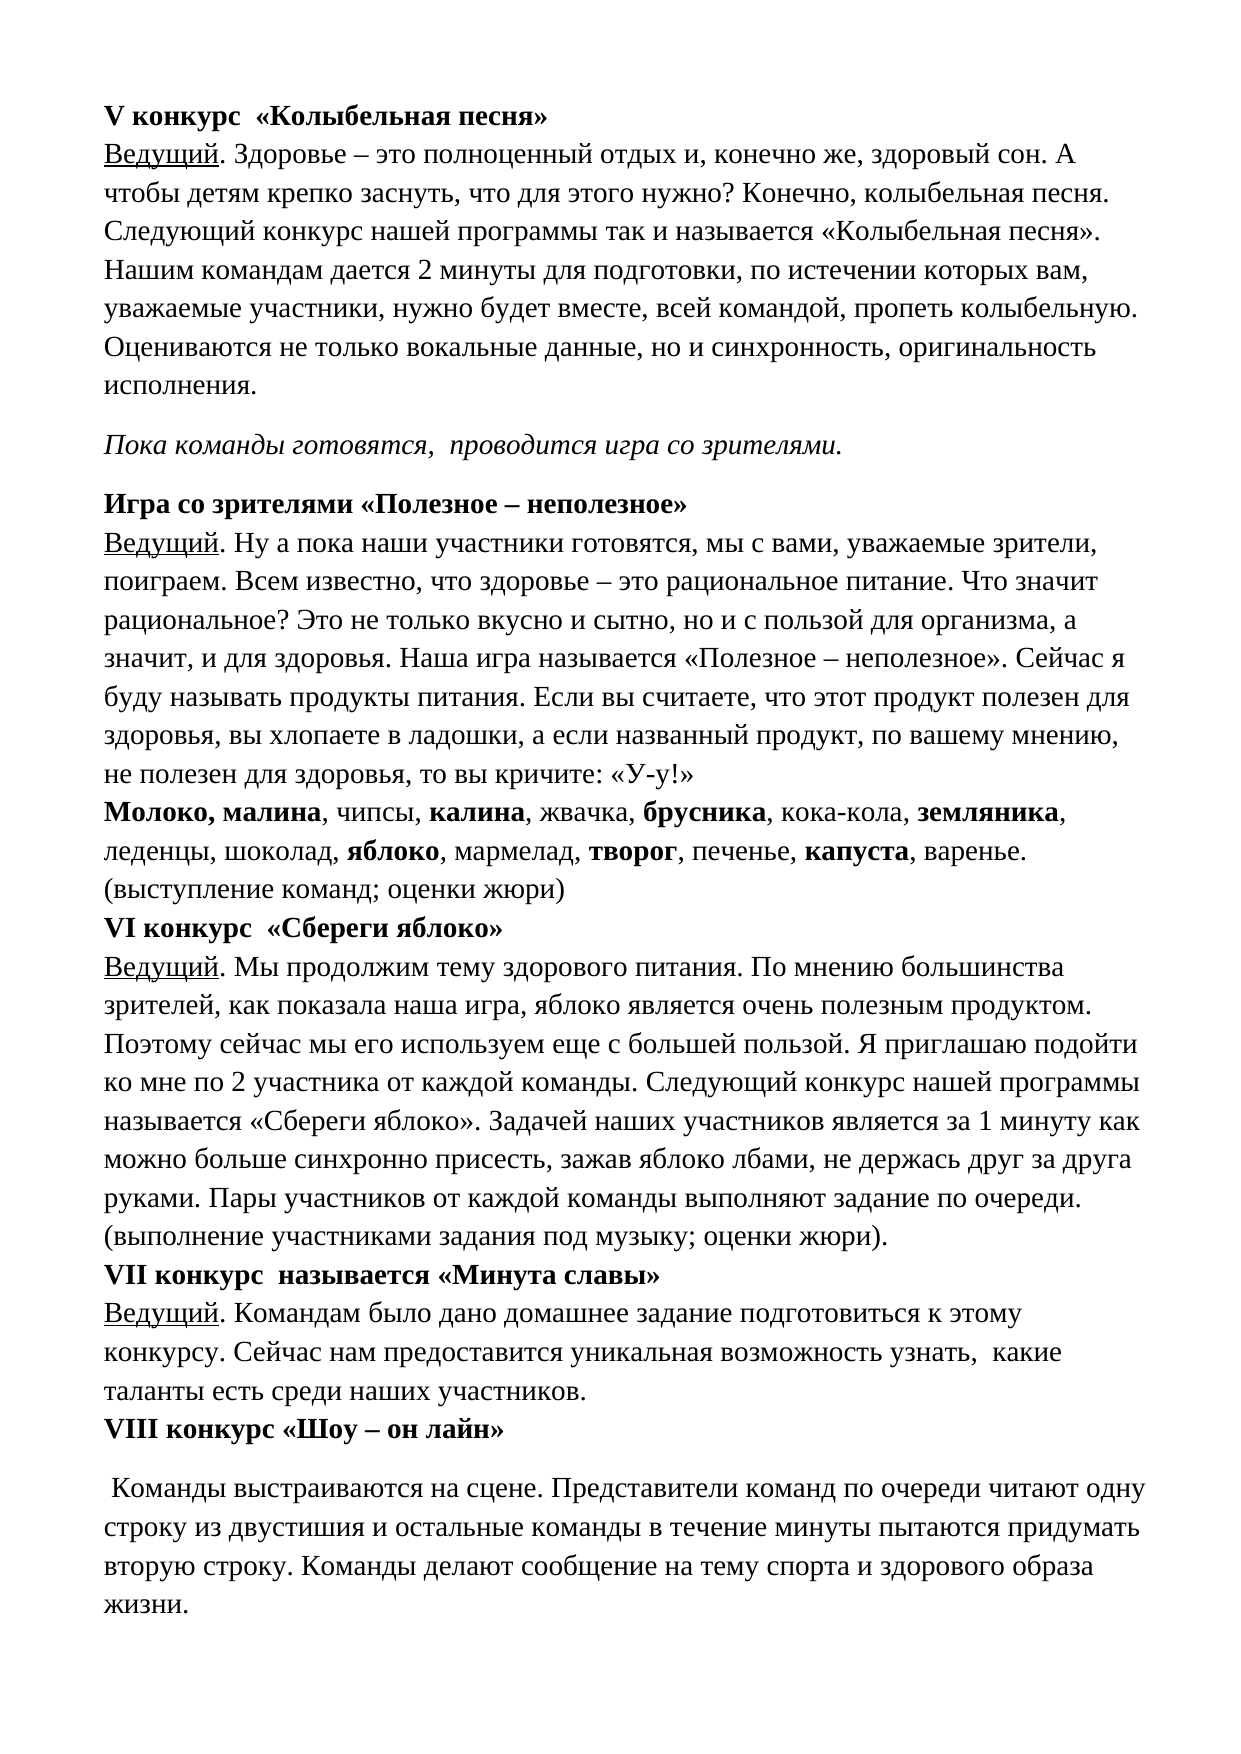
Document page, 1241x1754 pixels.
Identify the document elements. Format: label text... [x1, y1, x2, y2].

text V конкурс «Колыбельная песня» Ведущий. Здоровье – это полноценный отдых и, конечно же, здоровый сон. А чтобы детям крепко заснуть, что для этого нужно? Конечно, колыбельная песня. Следующий конкурс нашей программы так и называется «Колыбельная песня». Нашим командам дается 2 минуты для подготовки, по истечении которых вам, уважаемые участники, нужно будет вместе, всей командой, пропеть колыбельную. Оцениваются не только вокальные данные, но и синхронность, оригинальность исполнения. [103, 59, 1152, 401]
text Пока команды готовятся, проводится игра со зрителями. [103, 427, 1152, 460]
text Игра со зрителями «Полезное – неполезное» Ведущий. Ну а пока наши участники готовятся, мы с вами, уважаемые зрители, поиграем. Всем известно, что здоровье – это рациональное питание. Что значит рациональное? Это не только вкусно и сытно, но и с пользой для организма, а значит, и для здоровья. Наша игра называется «Полезное – неполезное». Сейчас я буду называть продукты питания. Если вы считаете, что этот продукт полезен для здоровья, вы хлопаете в ладошки, а если названный продукт, по вашему мнению, не полезен для здоровья, то вы кричите: «У-у!» Молоко, малина, чипсы, калина, жвачка, брусника, кока-кола, земляника, леденцы, шоколад, яблоко, мармелад, творог, печенье, капуста, варенье. (выступление команд; оценки жюри) VI конкурс «Сбереги яблоко» Ведущий. Мы продолжим тему здорового питания. По мнению большинства зрителей, как показала наша игра, яблоко является очень полезным продуктом. Поэтому сейчас мы его используем еще с большей пользой. Я приглашаю подойти ко мне по 2 участника от каждой команды. Следующий конкурс нашей программы называется «Сбереги яблоко». Задачей наших участников является за 1 минуту как можно больше синхронно присесть, зажав яблоко лбами, не держась друг за друга руками. Пары участников от каждой команды выполняют задание по очереди. (выполнение участниками задания под музыку; оценки жюри). VII конкурс называется «Минута славы» Ведущий. Командам было дано домашнее задание подготовиться к этому конкурсу. Сейчас нам предоставится уникальная возможность узнать, какие таланты есть среди наших участников. VIII конкурс «Шоу – он лайн» [103, 486, 1152, 1445]
text Команды выстраиваются на сцене. Представители команд по очереди читают одну строку из двустишия и остальные команды в течение минуты пытаются придумать вторую строку. Команды делают сообщение на тему спорта и здорового образа жизни. [103, 1471, 1152, 1620]
